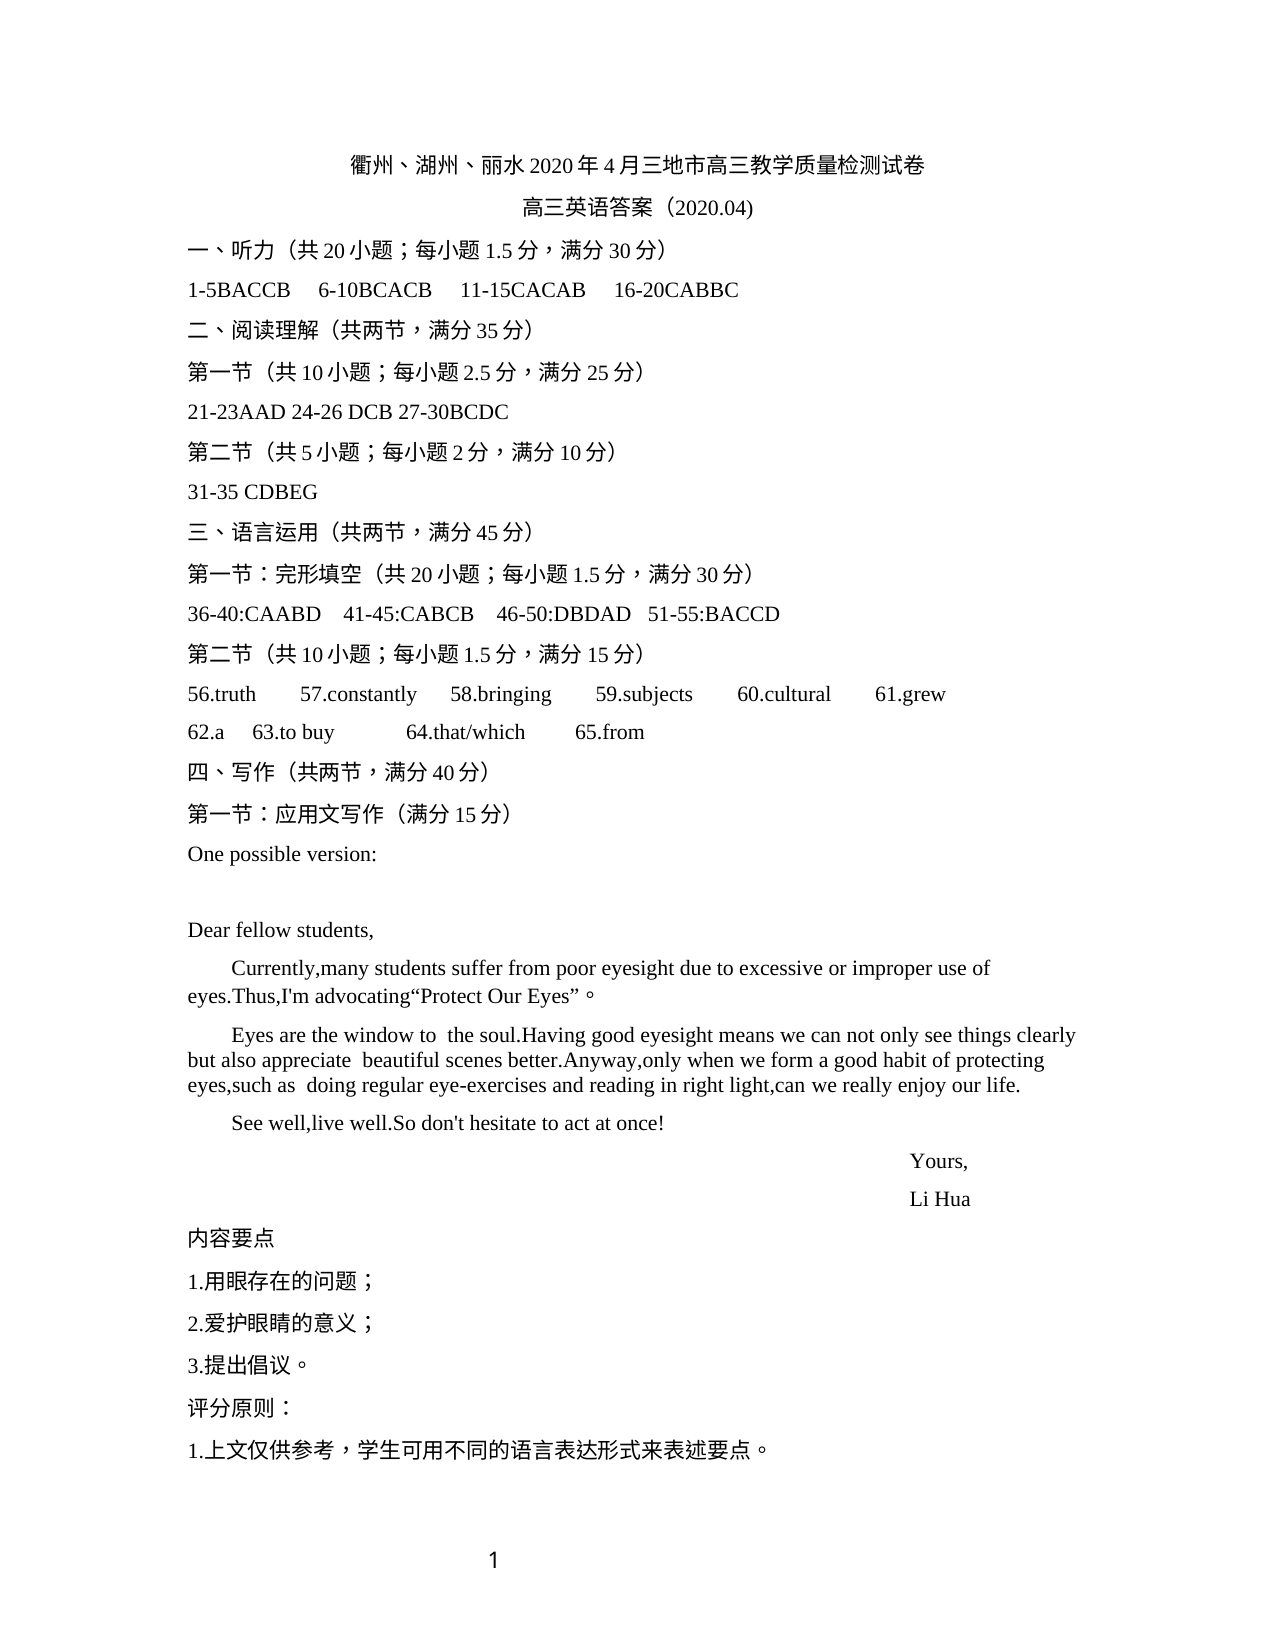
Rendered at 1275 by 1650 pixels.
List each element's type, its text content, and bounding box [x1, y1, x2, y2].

text 2.爱护眼睛的意义； [187, 1308, 1087, 1338]
text 1.上文仅供参考，学生可用不同的语言表达形式来表述要点。 [187, 1435, 1087, 1464]
text Eyes are the window to the soul.Having good eyesight means we can not only see things clearly but also appreciate beautiful scenes better.Anyway,only when we form a good habit of protecting eyes,such as doing regular eye-exercises and reading in right light,can we really enjoy our life. [187, 1022, 1087, 1098]
text 62.a 63.to buy 64.that/which 65.from [187, 719, 1087, 744]
text 21-23AAD 24-26 DCB 27-30BCDC [187, 399, 1087, 424]
text See well,live well.So don't hesitate to act at once! [187, 1110, 1087, 1135]
text 内容要点 [187, 1223, 1087, 1253]
text 二、阅读理解（共两节，满分35分） [187, 314, 1087, 344]
text 第一节（共10小题；每小题2.5分，满分25分） [187, 357, 1087, 387]
text 第一节：应用文写作（满分15分） [187, 799, 1087, 829]
text 评分原则： [187, 1392, 1087, 1422]
text 第二节（共10小题；每小题1.5分，满分15分） [187, 639, 1087, 669]
text 1-5BACCB 6-10BCACB 11-15CACAB 16-20CABBC [187, 277, 1087, 302]
text Dear fellow students, [187, 917, 1087, 942]
text One possible version: [187, 841, 1087, 867]
text 四、写作（共两节，满分40分） [187, 757, 1087, 787]
text 高三英语答案（2020.04) [187, 192, 1087, 222]
text 31-35 CDBEG [187, 479, 1087, 504]
text Yours, [187, 1148, 1087, 1173]
text 衢州、湖州、丽水2020年4月三地市高三教学质量检测试卷 [187, 150, 1087, 180]
text 36-40:CAABD 41-45:CABCB 46-50:DBDAD 51-55:BACCD [187, 601, 1087, 627]
text Currently,many students suffer from poor eyesight due to excessive or improper use of eyes.Thus,I'm advocating“Protect Our Eyes”。 [187, 954, 1087, 1009]
text 1.用眼存在的问题； [187, 1266, 1087, 1295]
text Li Hua [187, 1186, 1087, 1211]
text 3.提出倡议。 [187, 1350, 1087, 1380]
text 第一节：完形填空（共20小题；每小题1.5分，满分30分） [187, 559, 1087, 589]
text 第二节（共5小题；每小题2分，满分10分） [187, 437, 1087, 467]
text 一、听力（共20小题；每小题1.5分，满分30分） [187, 234, 1087, 264]
text 三、语言运用（共两节，满分45分） [187, 517, 1087, 547]
text 56.truth 57.constantly 58.bringing 59.subjects 60.cultural 61.grew [187, 681, 1087, 707]
